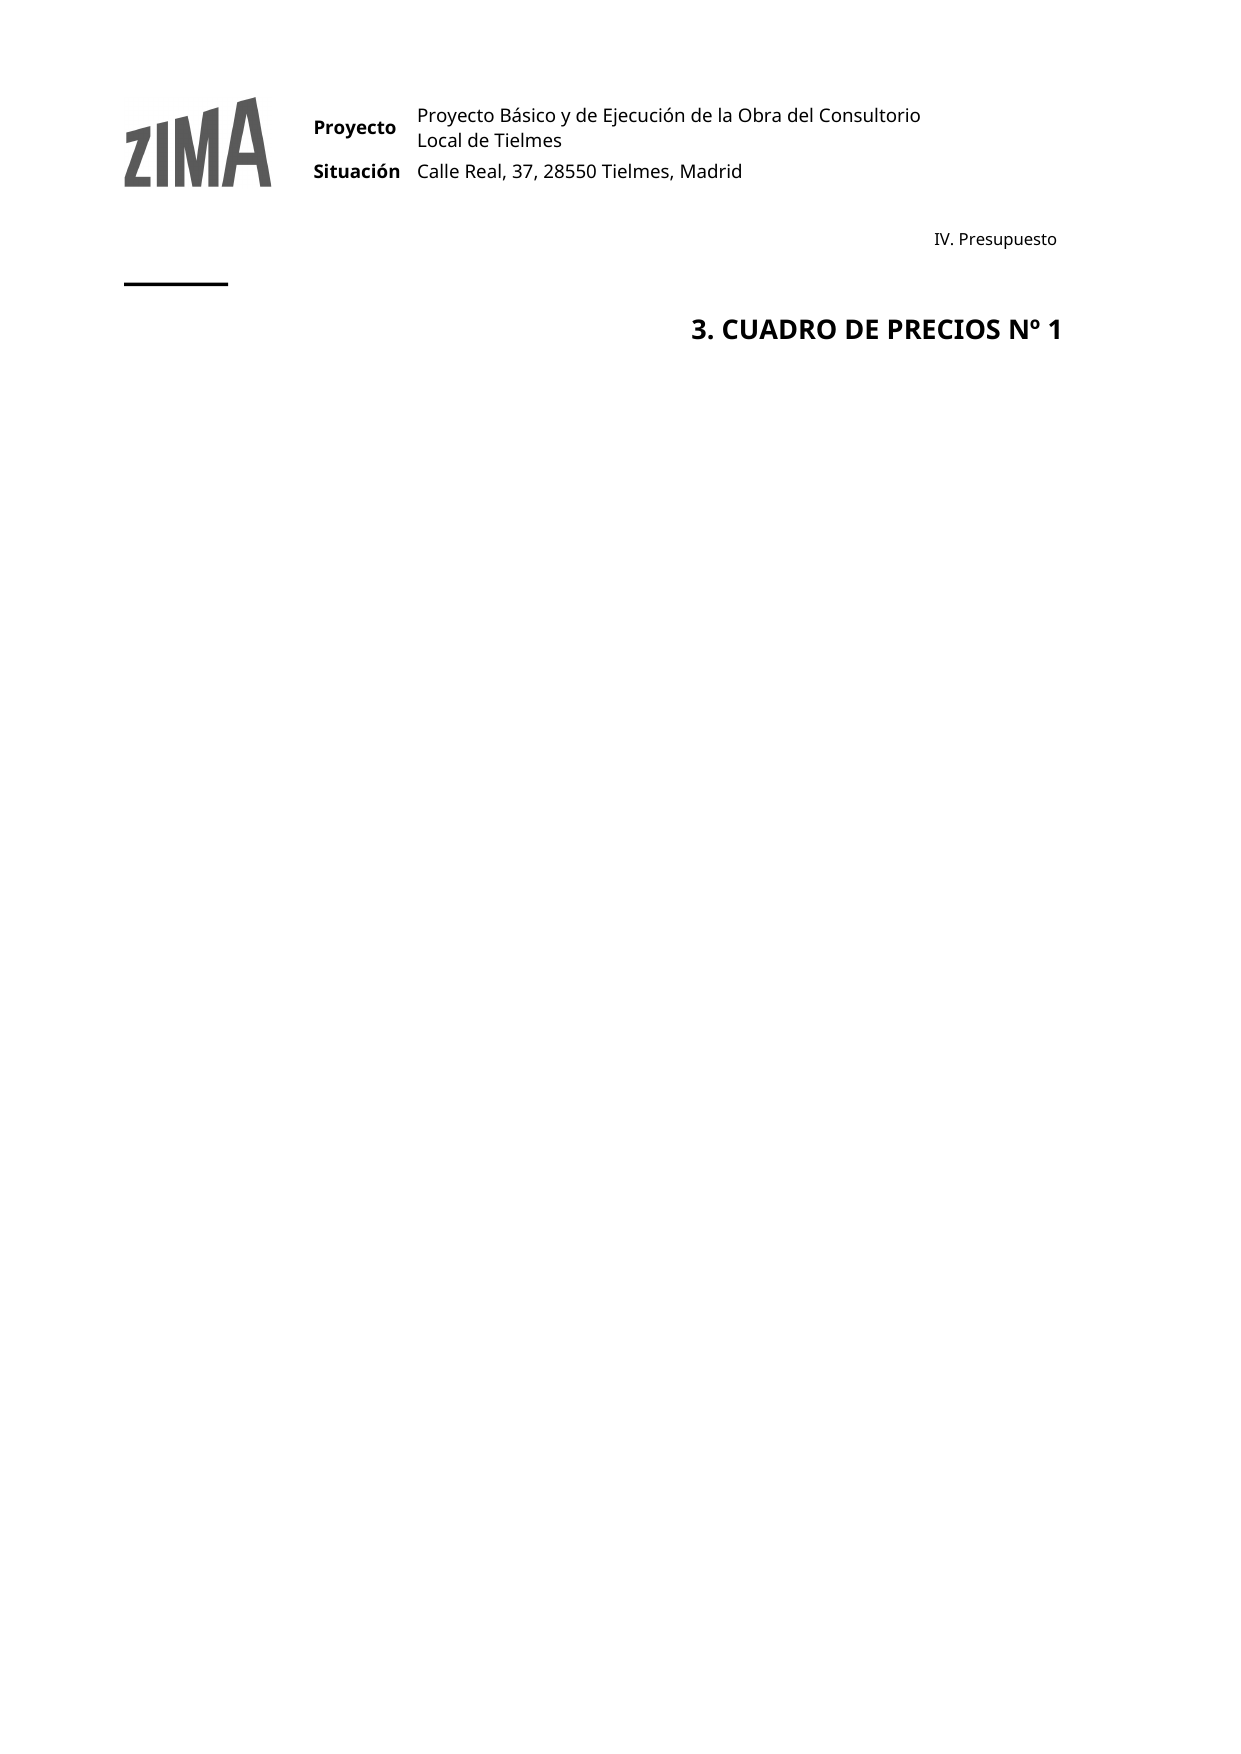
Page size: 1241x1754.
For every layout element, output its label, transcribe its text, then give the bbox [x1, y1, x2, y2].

text 3. CUADRO DE PRECIOS Nº 1 [124, 311, 1063, 347]
picture [124, 97, 272, 189]
